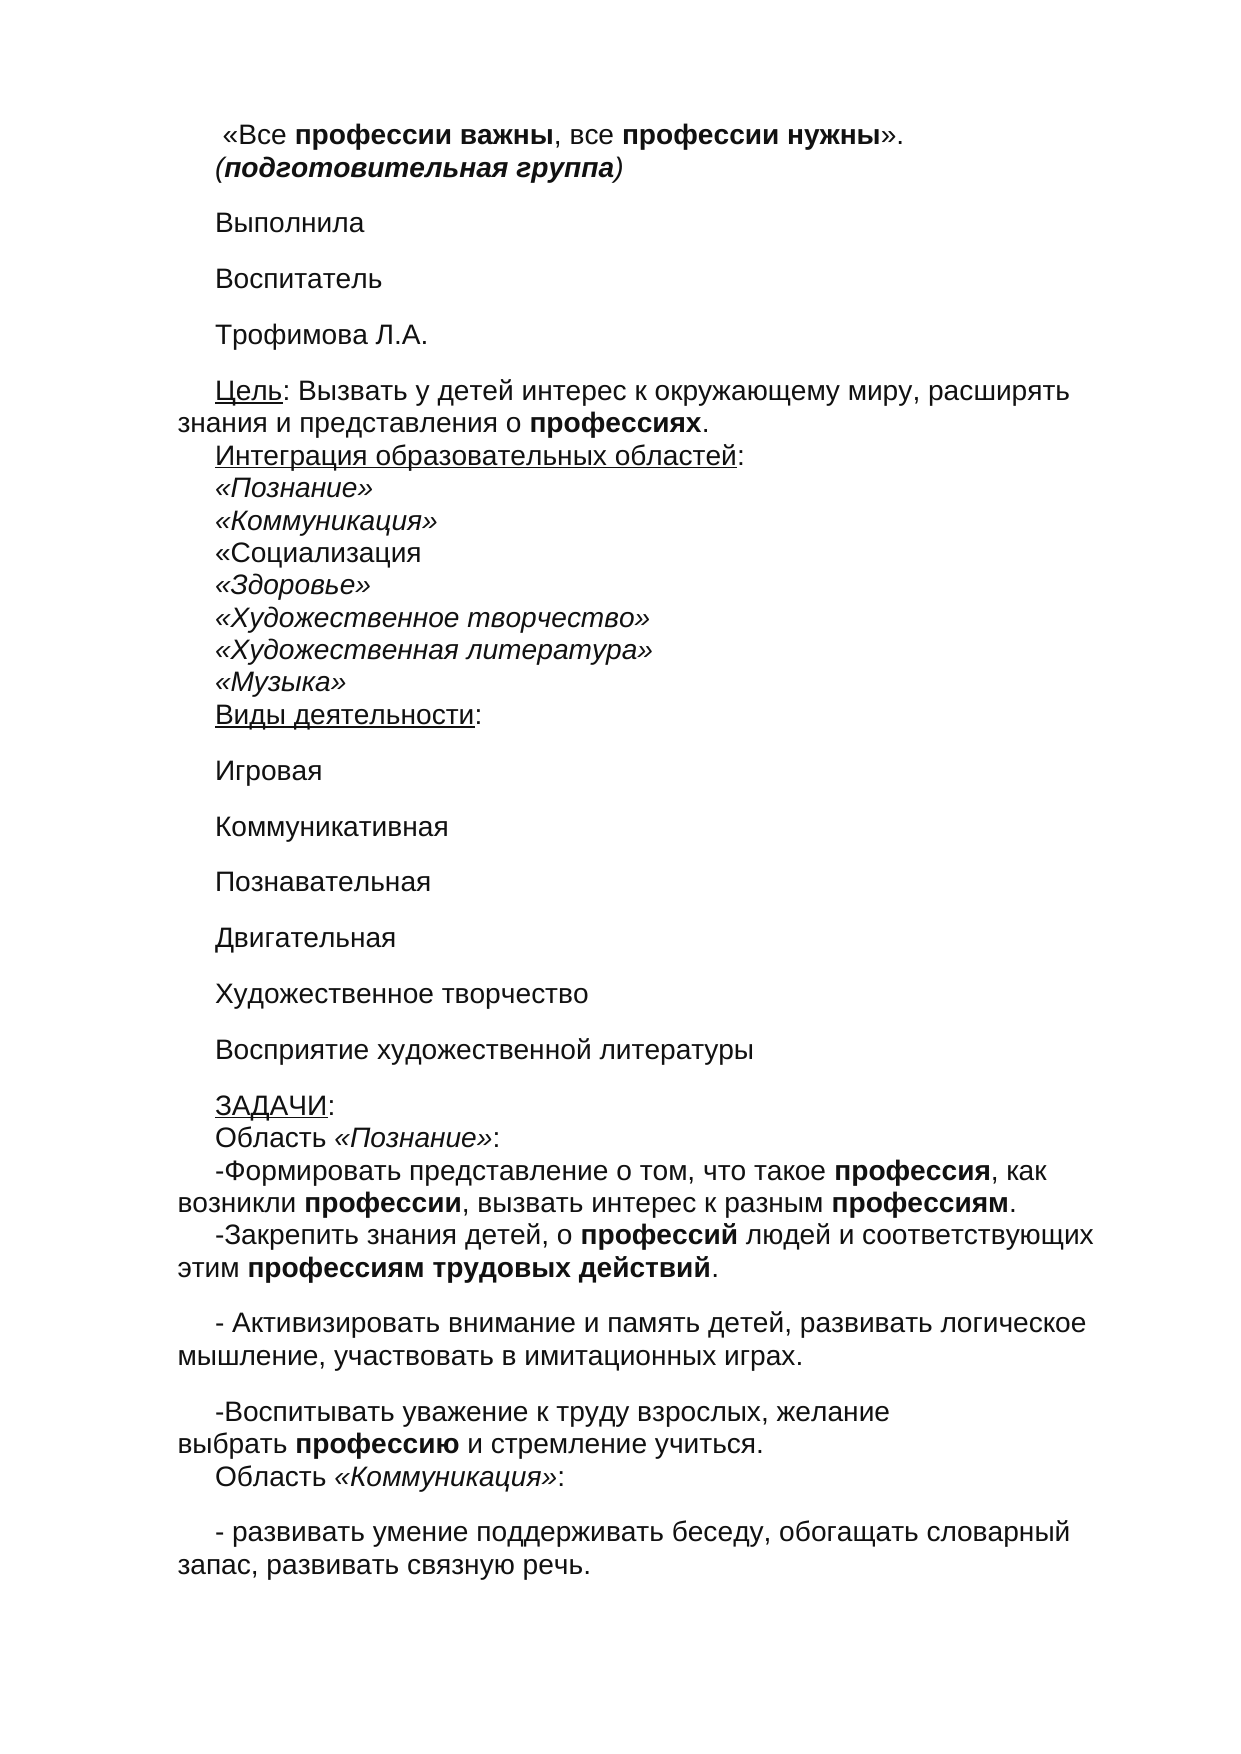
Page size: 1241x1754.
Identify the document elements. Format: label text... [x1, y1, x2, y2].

text Познавательная [177, 865, 1152, 898]
text Цель: Вызвать у детей интерес к окружающему миру, расширять знания и представления о профессиях. [177, 374, 1152, 439]
text - развивать умение поддерживать беседу, обогащать словарный запас, развивать связную речь. [177, 1515, 1152, 1580]
text Восприятие художественной литературы [177, 1033, 1152, 1065]
text Игровая [177, 754, 1152, 786]
text (подготовительная группа) [177, 151, 1152, 183]
text Воспитатель [177, 262, 1152, 294]
text Область «Познание»: [177, 1121, 1152, 1153]
text «Познание» [177, 471, 1152, 503]
text «Коммуникация» [177, 503, 1152, 536]
text Коммуникативная [177, 809, 1152, 842]
text -Воспитывать уважение к труду взрослых, желание выбрать профессию и стремление учиться. [177, 1395, 1152, 1459]
text «Художественное творчество» [177, 601, 1152, 633]
text Выполнила [177, 206, 1152, 239]
text ЗАДАЧИ: [177, 1089, 1152, 1121]
text «Социализация [177, 536, 1152, 568]
text -Закрепить знания детей, о профессий людей и соответствующих этим профессиям трудовых действий. [177, 1218, 1152, 1283]
text «Все профессии важны, все профессии нужны». [177, 118, 1152, 151]
text -Формировать представление о том, что такое профессия, как возникли профессии, вызвать интерес к разным профессиям. [177, 1153, 1152, 1218]
text Интеграция образовательных областей: [177, 439, 1152, 471]
text Виды деятельности: [177, 698, 1152, 730]
text Область «Коммуникация»: [177, 1459, 1152, 1492]
text - Активизировать внимание и память детей, развивать логическое мышление, участвовать в имитационных играх. [177, 1306, 1152, 1371]
text Двигательная [177, 921, 1152, 953]
text «Художественная литература» [177, 633, 1152, 665]
text «Здоровье» [177, 568, 1152, 601]
text Трофимова Л.А. [177, 318, 1152, 350]
text Художественное творчество [177, 977, 1152, 1009]
text «Музыка» [177, 665, 1152, 698]
